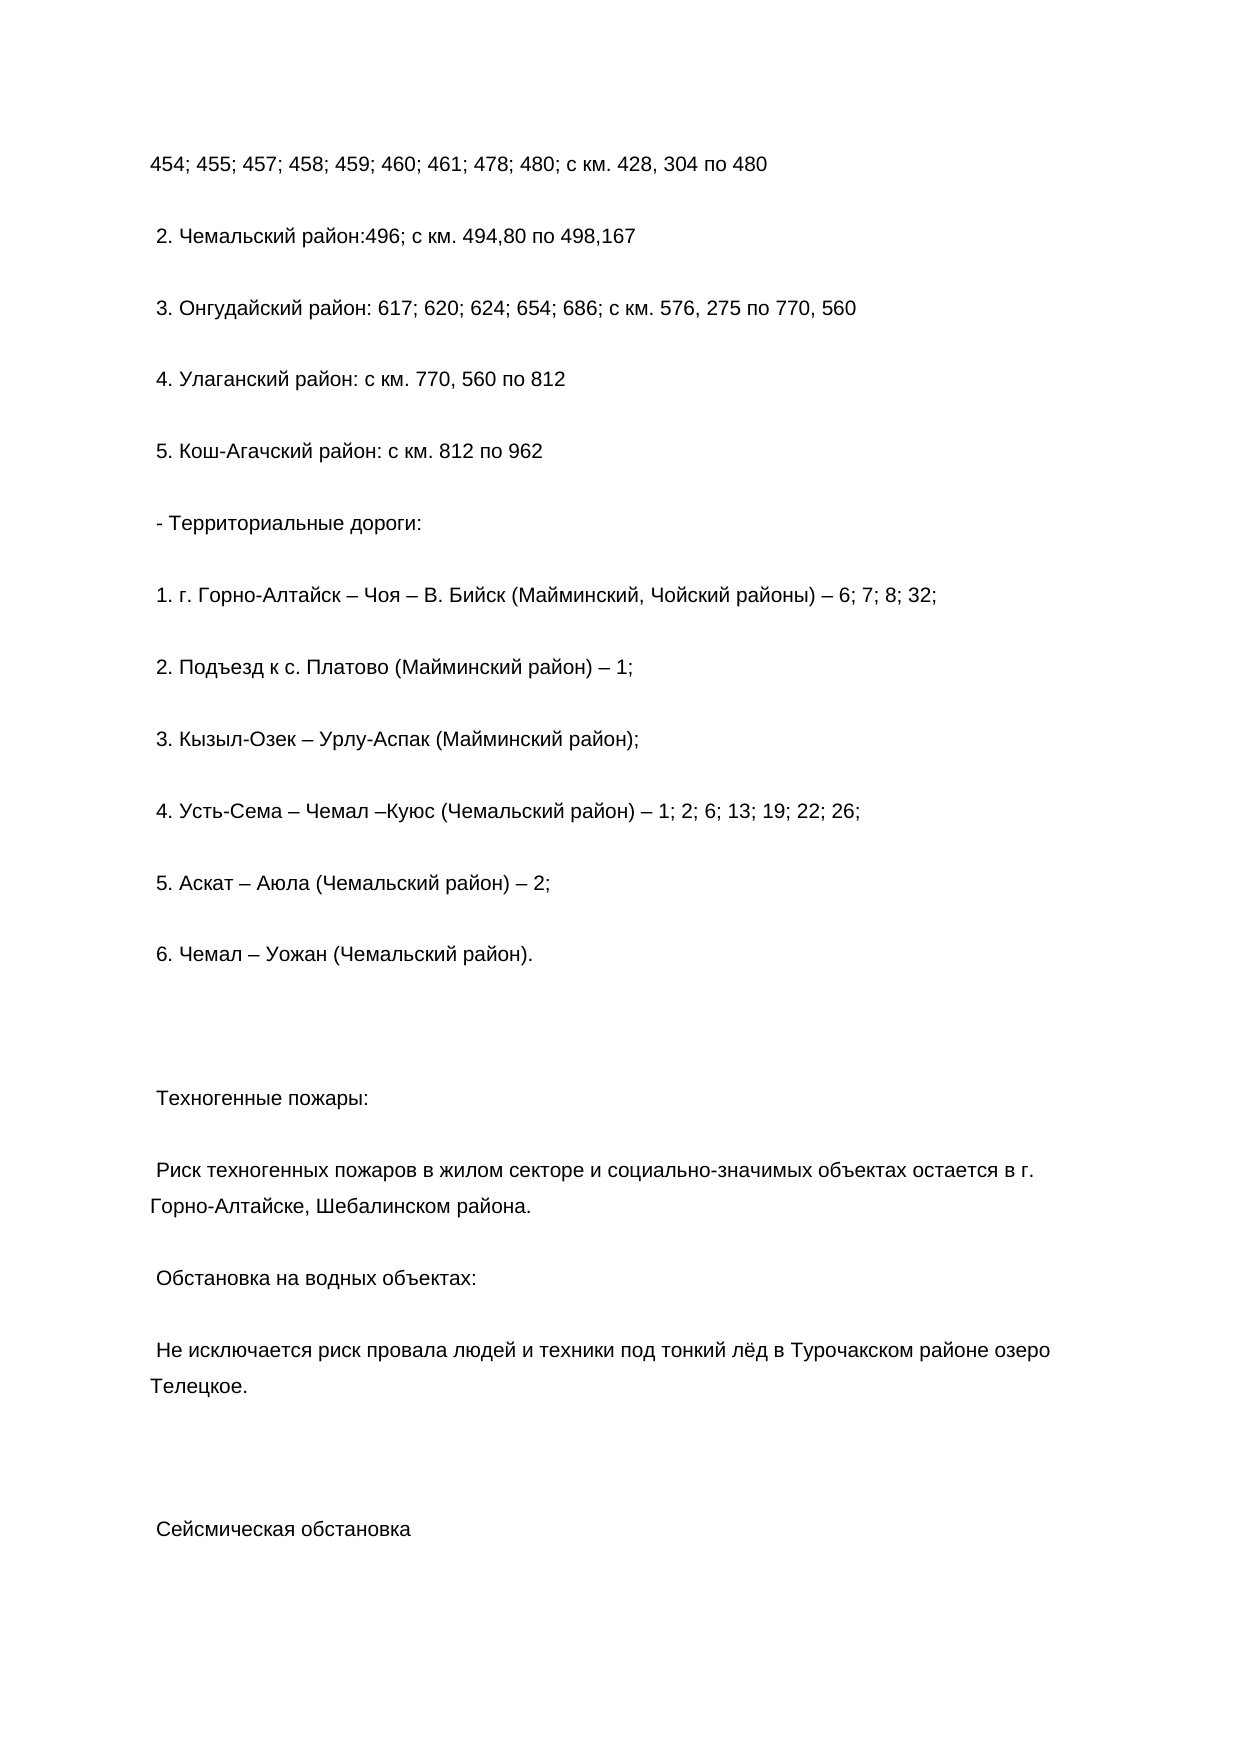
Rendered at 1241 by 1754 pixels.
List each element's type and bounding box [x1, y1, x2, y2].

table_cell [140, 150, 1078, 1577]
